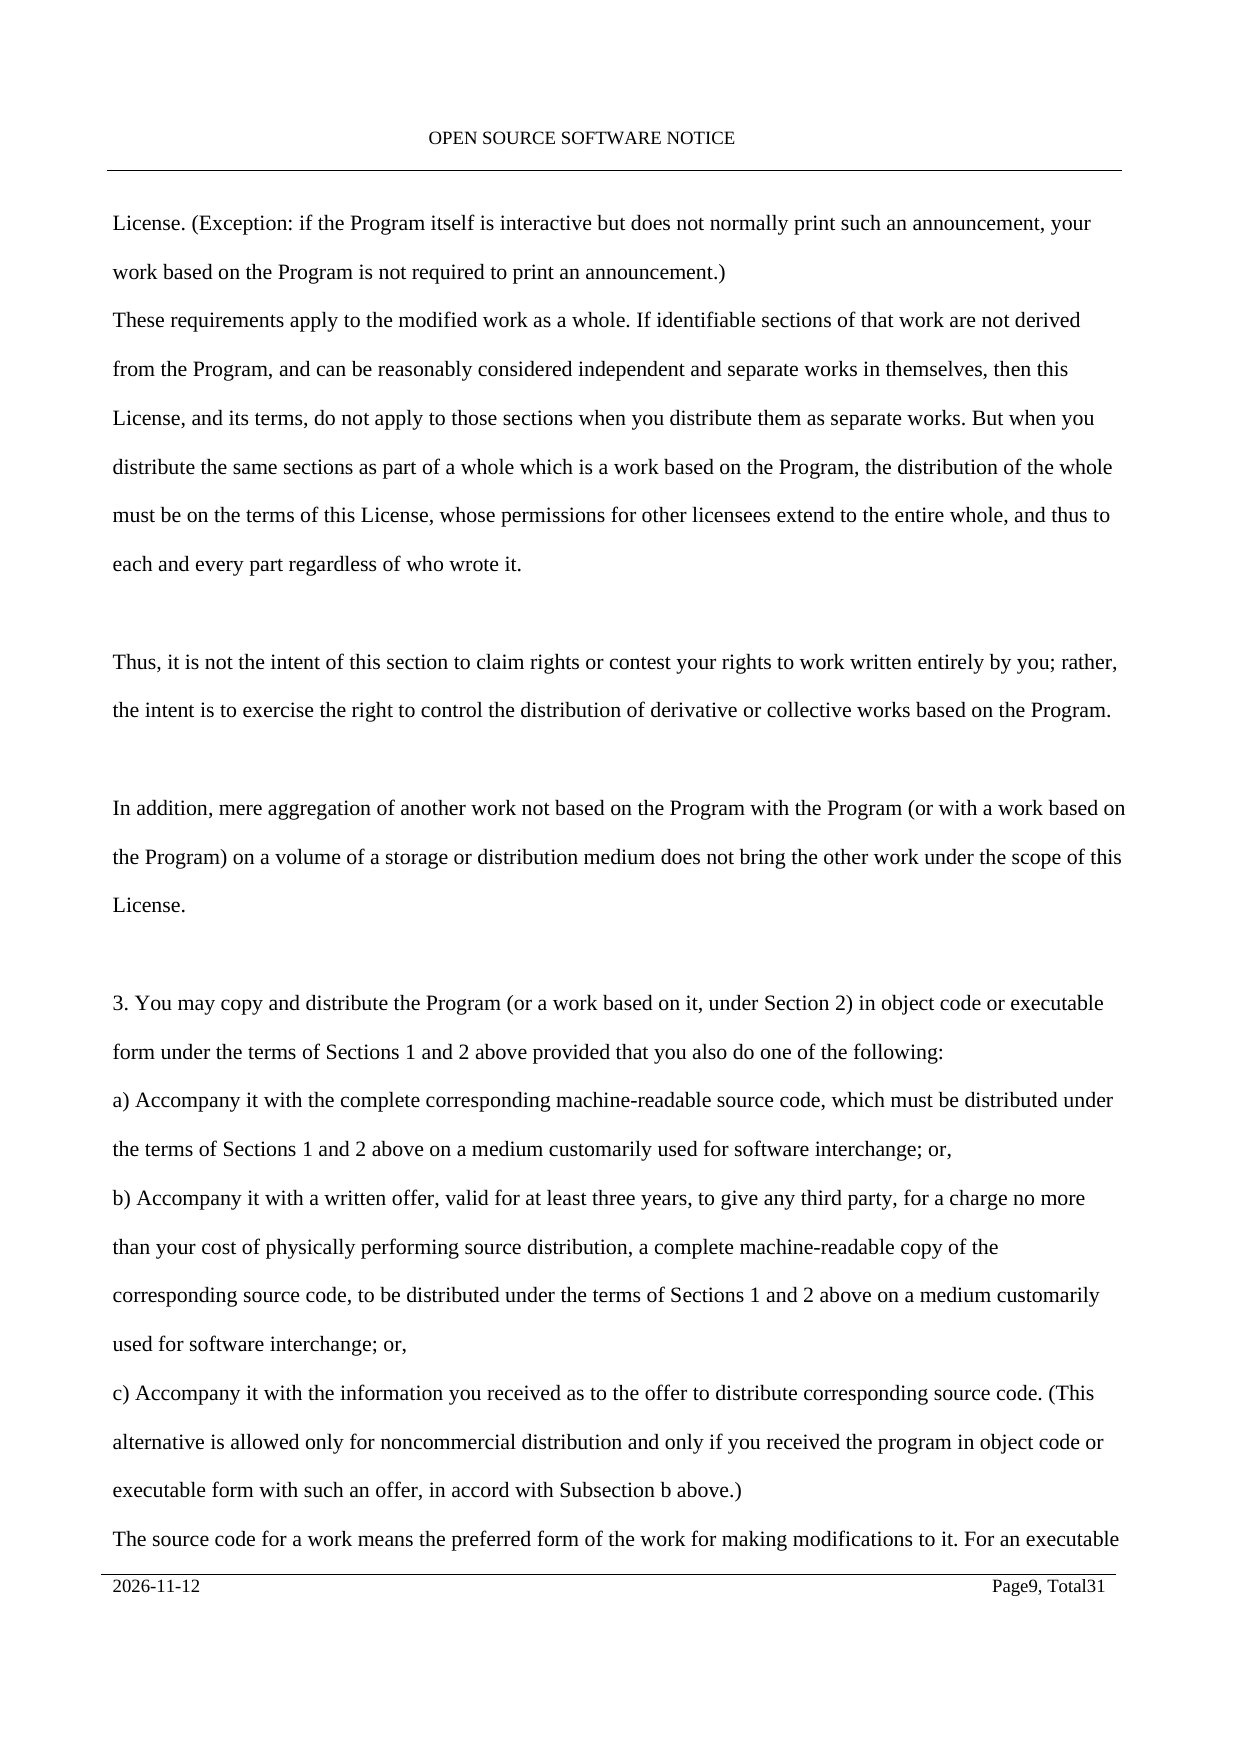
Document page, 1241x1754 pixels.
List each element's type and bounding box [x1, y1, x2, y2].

text [112, 206, 1128, 1555]
